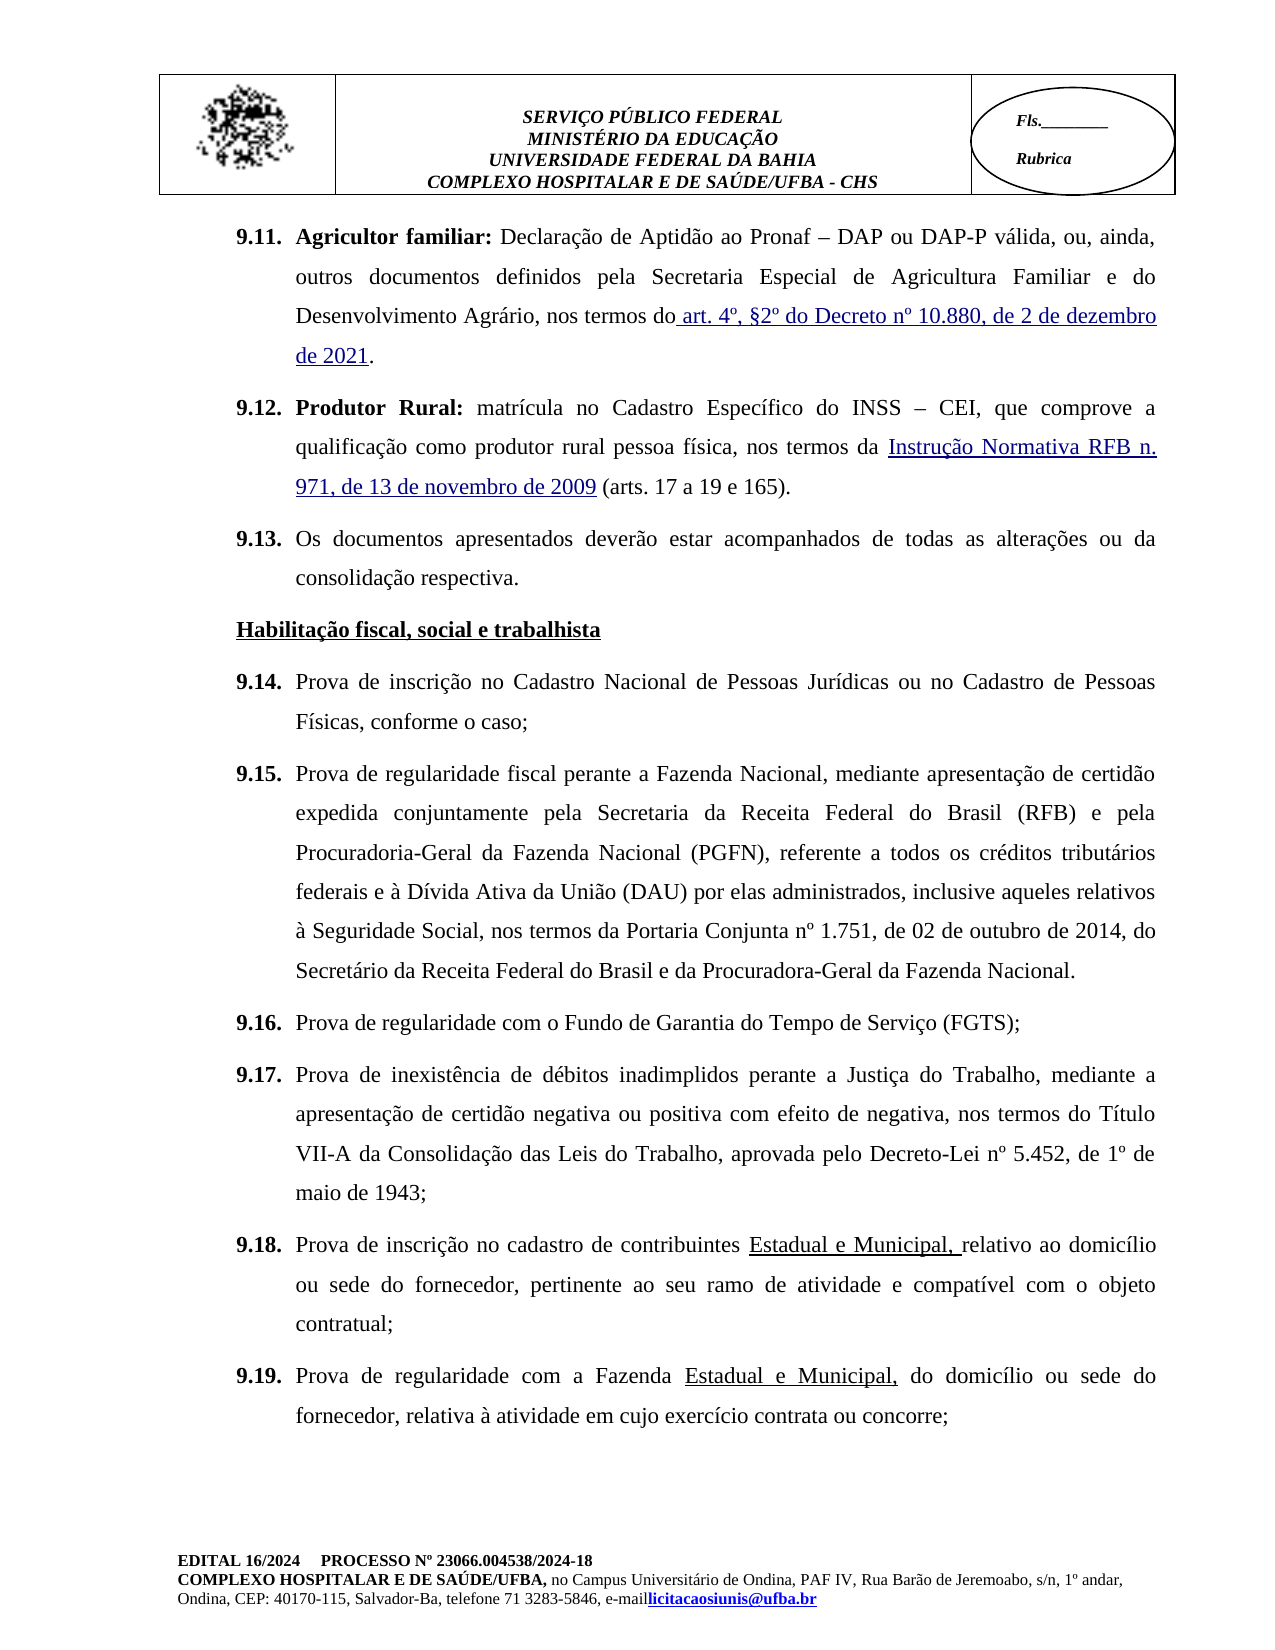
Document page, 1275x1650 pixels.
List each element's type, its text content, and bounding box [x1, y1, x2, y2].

text Habilitação fiscal, social e trabalhista [236, 616, 1157, 643]
list Os documentos apresentados deverão estar acompanhados de todas as alterações ou da consolidação respectiva. [236, 525, 1157, 591]
list Prova de inexistência de débitos inadimplidos perante a Justiça do Trabalho, mediante a apresentação de certidão negativa ou positiva com efeito de negativa, nos termos do Título VII-A da Consolidação das Leis do Trabalho, aprovada pelo Decreto-Lei nº 5.452, de 1º de maio de 1943; [236, 1061, 1157, 1206]
list Prova de regularidade com o Fundo de Garantia do Tempo de Serviço (FGTS); [236, 1009, 1157, 1035]
list Prova de inscrição no cadastro de contribuintes Estadual e Municipal, relativo ao domicílio ou sede do fornecedor, pertinente ao seu ramo de atividade e compatível com o objeto contratual; [236, 1231, 1157, 1337]
list Prova de regularidade com a Fazenda Estadual e Municipal, do domicílio ou sede do fornecedor, relativa à atividade em cujo exercício contrata ou concorre; [236, 1362, 1157, 1428]
list Prova de inscrição no Cadastro Nacional de Pessoas Jurídicas ou no Cadastro de Pessoas Físicas, conforme o caso; [236, 668, 1157, 734]
list Agricultor familiar: Declaração de Aptidão ao Pronaf – DAP ou DAP-P válida, ou, ainda, outros documentos definidos pela Secretaria Especial de Agricultura Familiar e do Desenvolvimento Agrário, nos termos do art. 4º, §2º do Decreto nº 10.880, de 2 de dezembro de 2021. [236, 223, 1157, 368]
list Produtor Rural: matrícula no Cadastro Específico do INSS – CEI, que comprove a qualificação como produtor rural pessoa física, nos termos da Instrução Normativa RFB n. 971, de 13 de novembro de 2009 (arts. 17 a 19 e 165). [236, 394, 1157, 499]
list Prova de regularidade fiscal perante a Fazenda Nacional, mediante apresentação de certidão expedida conjuntamente pela Secretaria da Receita Federal do Brasil (RFB) e pela Procuradoria-Geral da Fazenda Nacional (PGFN), referente a todos os créditos tributários federais e à Dívida Ativa da União (DAU) por elas administrados, inclusive aqueles relativos à Seguridade Social, nos termos da Portaria Conjunta nº 1.751, de 02 de outubro de 2014, do Secretário da Receita Federal do Brasil e da Procuradora-Geral da Fazenda Nacional. [236, 760, 1157, 983]
